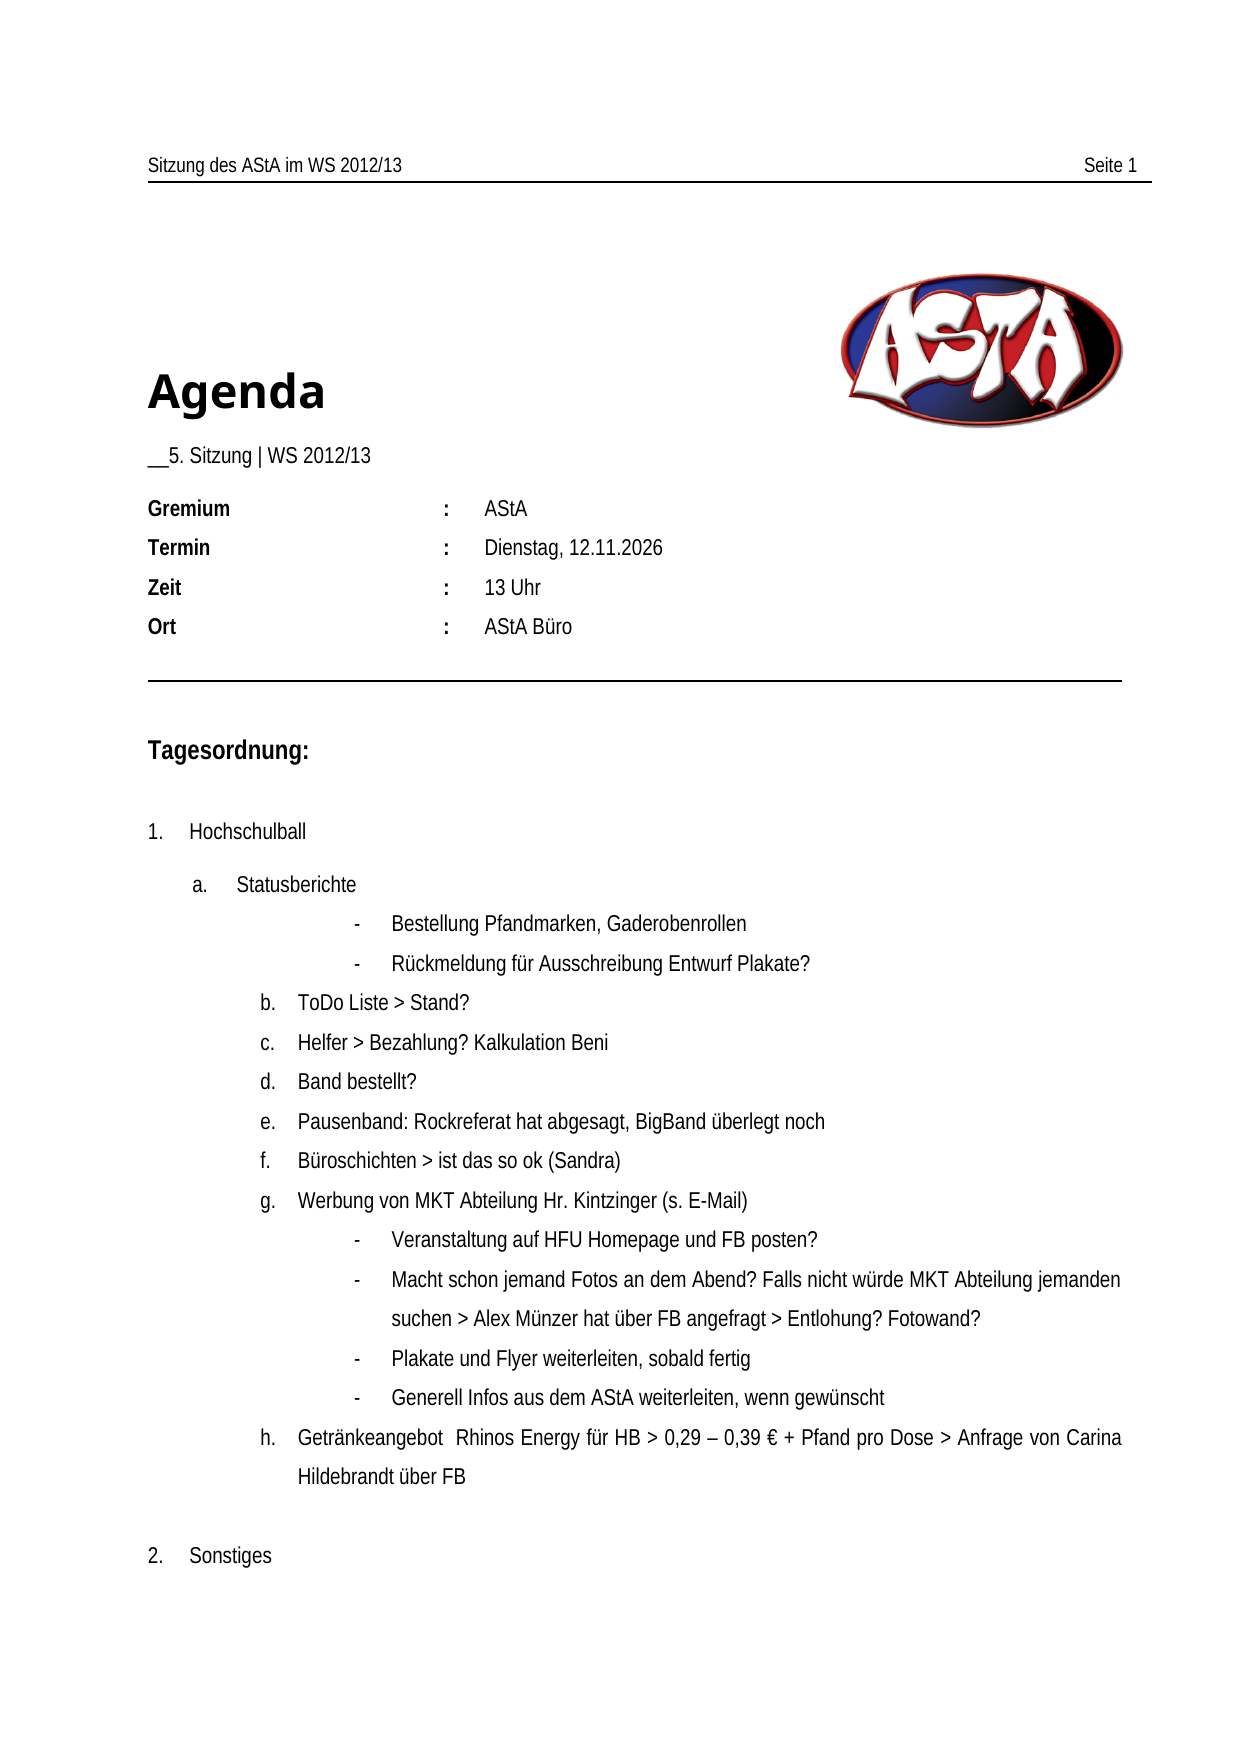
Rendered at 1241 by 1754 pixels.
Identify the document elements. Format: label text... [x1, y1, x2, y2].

list ToDo Liste > Stand? [260, 989, 1122, 1016]
picture [833, 259, 1134, 450]
list Getränkeangebot Rhinos Energy für HB > 0,29 – 0,39 € + Pfand pro Dose > Anfrage von Carina Hildebrandt über FB [260, 1424, 1122, 1489]
list Helfer > Bezahlung? Kalkulation Beni [260, 1029, 1122, 1055]
text Tagesordnung: [148, 734, 1122, 766]
text Zeit : 13 Uhr [148, 573, 1122, 600]
list Rückmeldung für Ausschreibung Entwurf Plakate? [354, 950, 1122, 976]
list Pausenband: Rockreferat hat abgesagt, BigBand überlegt noch [260, 1108, 1122, 1134]
list Veranstaltung auf HFU Homepage und FB posten? [354, 1226, 1122, 1253]
text Agenda [148, 359, 833, 423]
list Plakate und Flyer weiterleiten, sobald fertig [354, 1345, 1122, 1371]
list Hochschulball [148, 818, 1122, 844]
list Band bestellt? [260, 1068, 1122, 1095]
list Generell Infos aus dem AStA weiterleiten, wenn gewünscht [354, 1384, 1122, 1411]
text Gremium : AStA [148, 494, 1122, 521]
list Bestellung Pfandmarken, Gaderobenrollen [354, 910, 1122, 937]
list Statusberichte [192, 871, 1122, 897]
list Werbung von MKT Abteilung Hr. Kintzinger (s. E-Mail) [260, 1187, 1122, 1213]
text Termin : Dienstag, 30.10.2012 [148, 534, 1122, 560]
list Macht schon jemand Fotos an dem Abend? Falls nicht würde MKT Abteilung jemanden suchen > Alex Münzer hat über FB angefragt > Entlohung? Fotowand? [354, 1266, 1122, 1332]
list Sonstiges [148, 1542, 1122, 1568]
text __5. Sitzung | WS 2012/13 [148, 442, 1122, 468]
text Ort : AStA Büro [148, 613, 1122, 639]
list Büroschichten > ist das so ok (Sandra) [260, 1147, 1122, 1174]
